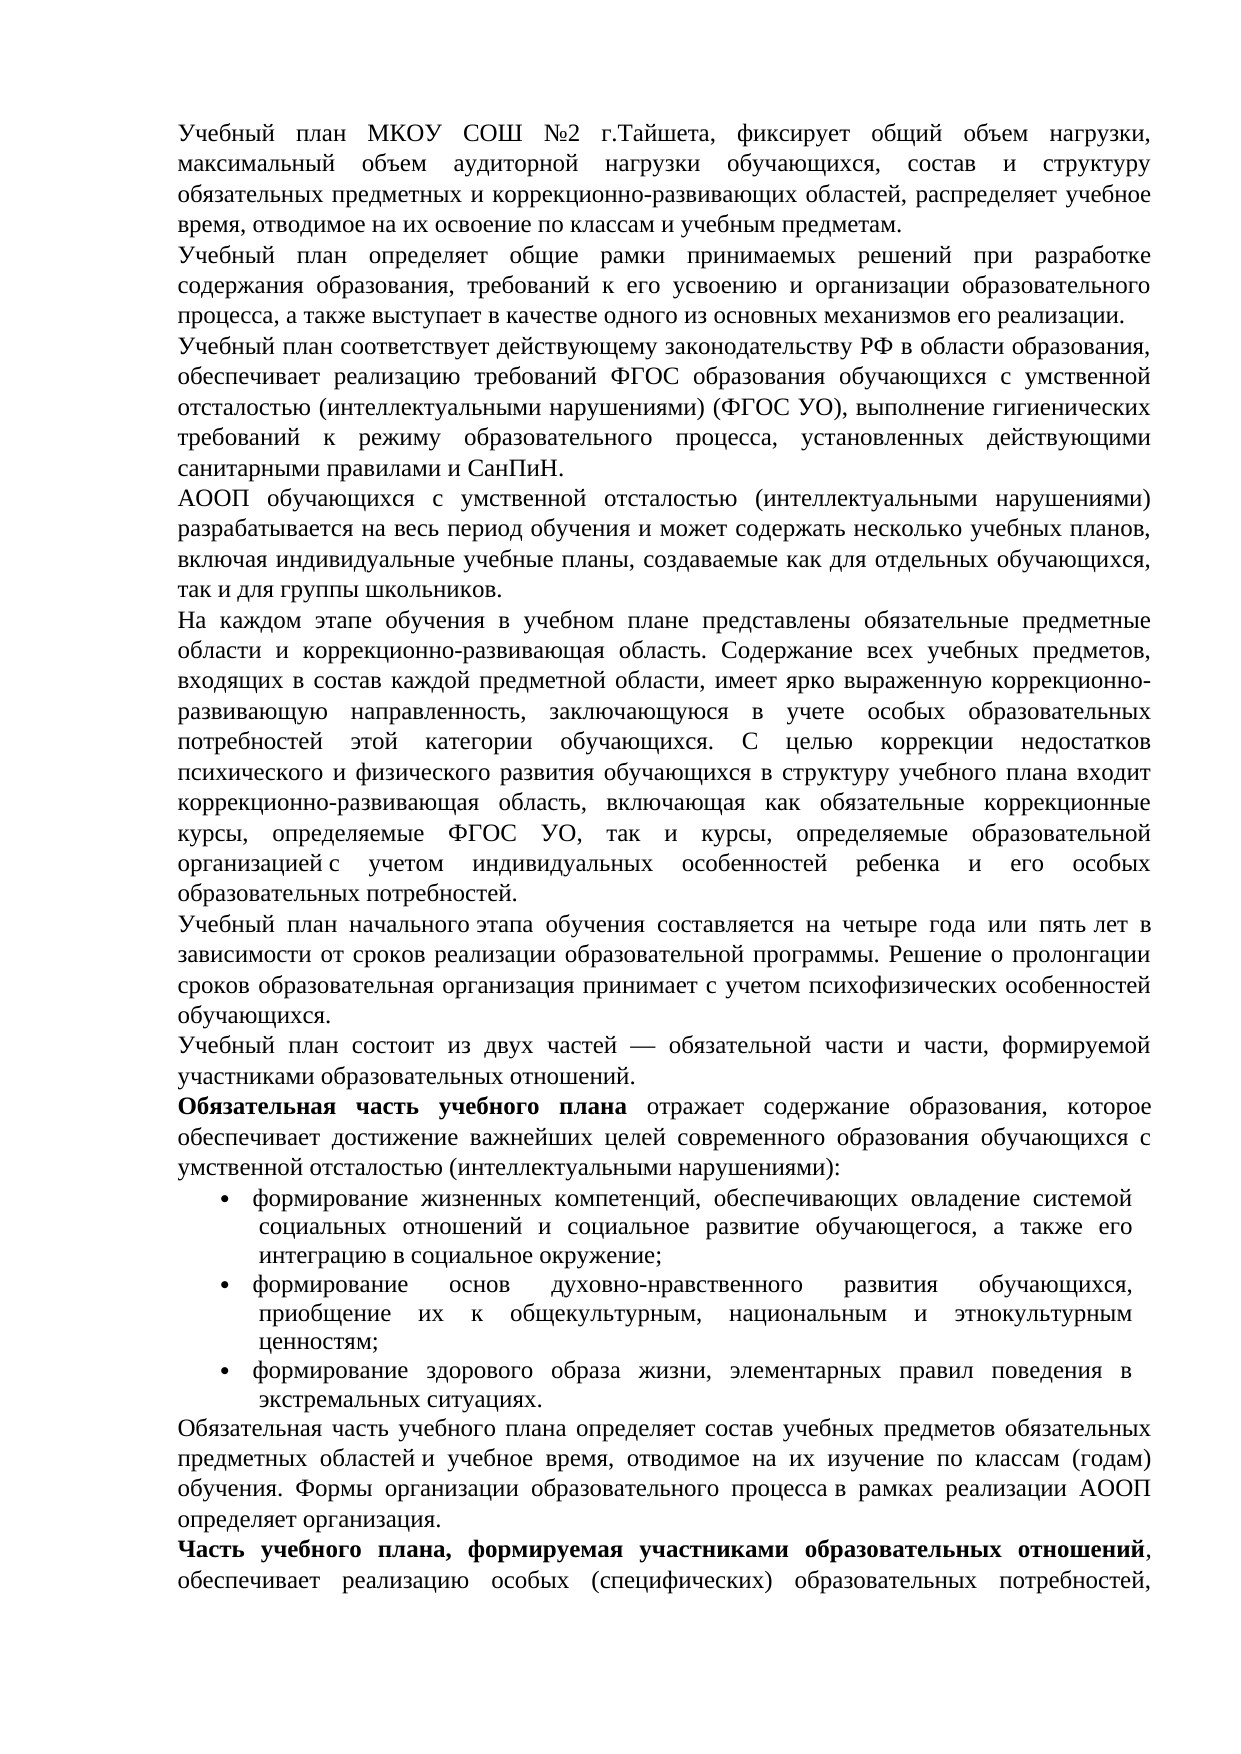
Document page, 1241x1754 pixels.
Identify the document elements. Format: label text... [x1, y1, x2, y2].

text Учебный план начального этапа обучения составляется на четыре года или пять лет в зависимости от сроков реализации образовательной программы. Решение о пролонгации сроков образовательная организация принимает с учетом психофизических особенностей обучающихся. [177, 909, 1152, 1029]
text АООП обучающихся с умственной отсталостью (интеллектуальными нарушениями) разрабатывается на весь период обучения и может содержать несколько учебных планов, включая индивидуальные учебные планы, создаваемые как для отдельных обучающихся, так и для группы школьников. [177, 483, 1152, 603]
text Учебный план соответствует действующему законодательству РФ в области образования, обеспечивает реализацию требований ФГОС образования обучающихся с умственной отсталостью (интеллектуальными нарушениями) (ФГОС УО), выполнение гигиенических требований к режиму образовательного процесса, установленных действующими санитарными правилами и СанПиН. [177, 331, 1152, 481]
text На каждом этапе обучения в учебном плане представлены обязательные предметные области и коррекционно-развивающая область. Содержание всех учебных предметов, входящих в состав каждой предметной области, имеет ярко выраженную коррекционно-развивающую направленность, заключающуюся в учете особых образовательных потребностей этой категории обучающихся. С целью коррекции недостатков психического и физического развития обучающихся в структуру учебного плана входит коррекционно-развивающая область, включающая как обязательные коррекционные курсы, определяемые ФГОС УО, так и курсы, определяемые образовательной организацией с учетом индивидуальных особенностей ребенка и его особых образовательных потребностей. [177, 605, 1152, 907]
list формирование основ духовно-нравственного развития обучающихся, приобщение их к общекультурным, национальным и этнокультурным ценностям; [221, 1269, 1133, 1355]
text Учебный план определяет общие рамки принимаемых решений при разработке содержания образования, требований к его усвоению и организации образовательного процесса, а также выступает в качестве одного из основных механизмов его реализации. [177, 240, 1152, 329]
list формирование здорового образа жизни, элементарных правил поведения в экстремальных ситуациях. [221, 1355, 1133, 1413]
text Учебный план МКОУ СОШ №2 г.Тайшета, фиксирует общий объем нагрузки, максимальный объем аудиторной нагрузки обучающихся, состав и структуру обязательных предметных и коррекционно-развивающих областей, распределяет учебное время, отводимое на их освоение по классам и учебным предметам. [177, 118, 1152, 238]
list формирование жизненных компетенций, обеспечивающих овладение системой социальных отношений и социальное развитие обучающегося, а также его интеграцию в социальное окружение; [221, 1183, 1133, 1269]
text Учебный план состоит из двух частей — обязательной части и части, формируемой участниками образовательных отношений. [177, 1031, 1152, 1090]
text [177, 1534, 1152, 1593]
text Обязательная часть учебного плана определяет состав учебных предметов обязательных предметных областей и учебное время, отводимое на их изучение по классам (годам) обучения. Формы организации образовательного процесса в рамках реализации АООП определяет организация. [177, 1413, 1152, 1533]
text Обязательная часть учебного плана отражает содержание образования, которое обеспечивает достижение важнейших целей современного образования обучающихся с умственной отсталостью (интеллектуальными нарушениями): [177, 1091, 1152, 1181]
